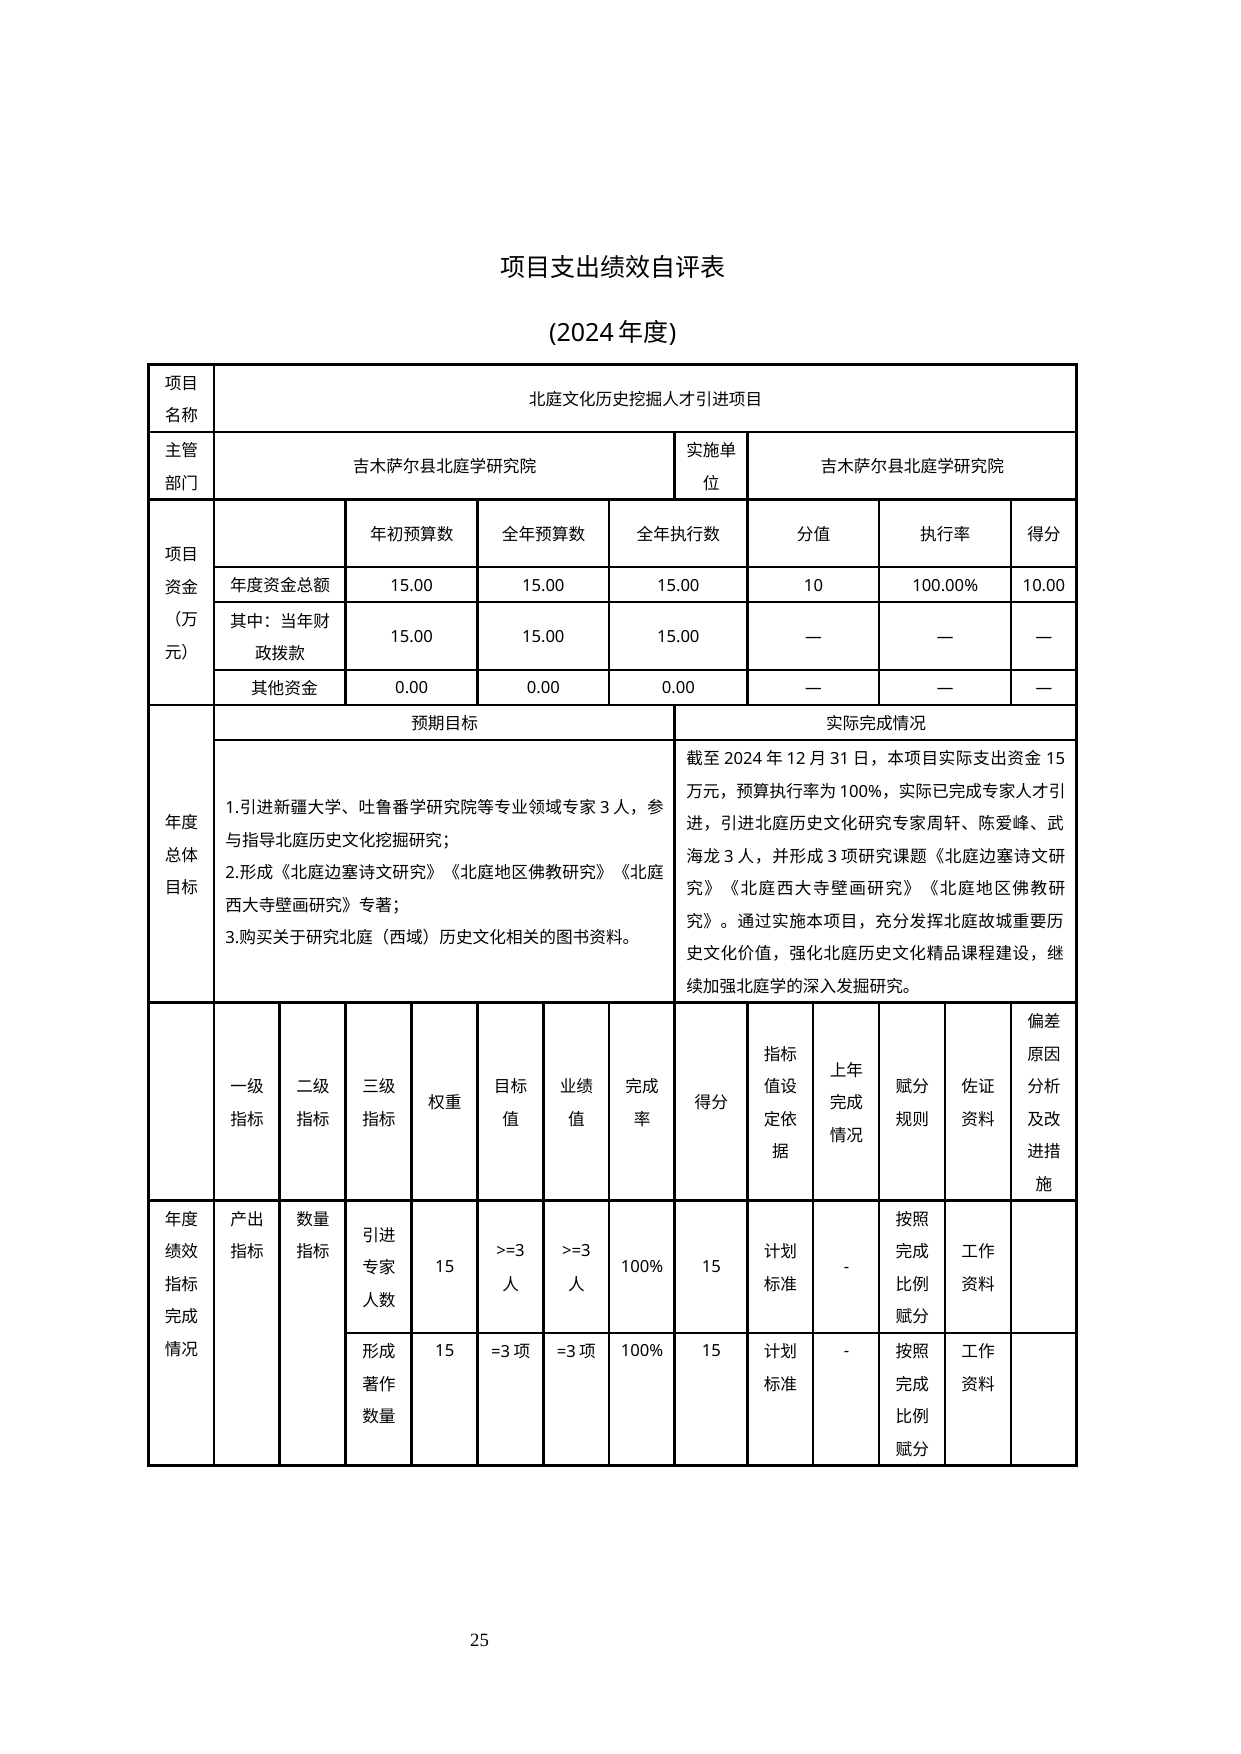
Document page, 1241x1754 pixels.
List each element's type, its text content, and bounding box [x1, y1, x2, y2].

table_cell 按照完成比例赋分 [880, 1202, 944, 1331]
table_cell 按照完成比例赋分 [880, 1334, 944, 1464]
table_cell 数量指标 [281, 1202, 344, 1464]
table_cell 上年完成情况 [814, 1004, 878, 1199]
table_cell 吉木萨尔县北庭学研究院 [215, 433, 673, 498]
table_cell 15 [676, 1334, 746, 1464]
table_cell 年初预算数 [347, 501, 476, 566]
table_cell 赋分规则 [880, 1004, 944, 1199]
table_cell 年度总体目标 [150, 706, 213, 1001]
table_cell — [880, 671, 1010, 703]
table_cell 15.00 [479, 568, 608, 601]
table_cell 分值 [749, 501, 878, 566]
table_cell — [749, 671, 878, 703]
table_cell 吉木萨尔县北庭学研究院 [749, 433, 1075, 498]
table_cell — [880, 603, 1010, 668]
table_cell 二级指标 [281, 1004, 344, 1199]
table_cell 执行率 [880, 501, 1010, 566]
table_cell 15.00 [347, 603, 476, 668]
table_cell 10 [749, 568, 878, 601]
table_cell >=3人 [479, 1202, 542, 1331]
table_cell 目标值 [479, 1004, 542, 1199]
table_cell - [814, 1202, 878, 1331]
table_cell 10.00 [1012, 568, 1075, 601]
table_cell 年度绩效指标完成情况 [150, 1202, 213, 1464]
table_cell [215, 501, 344, 566]
table_cell 1.引进新疆大学、吐鲁番学研究院等专业领域专家3人，参与指导北庭历史文化挖掘研究； 2.形成《北庭边塞诗文研究》《北庭地区佛教研究》《北庭西大寺壁画研究》专著； 3.购买关于研究北庭（西域）历史文化相关的图书资料。 [215, 741, 673, 1001]
table_cell 全年预算数 [479, 501, 608, 566]
table_cell 引进专家人数 [347, 1202, 410, 1331]
table_cell — [1012, 603, 1075, 668]
table_cell 一级指标 [215, 1004, 278, 1199]
table_cell 工作资料 [946, 1334, 1010, 1464]
table_cell 15.00 [347, 568, 476, 601]
table_cell - [814, 1334, 878, 1464]
table_cell 权重 [413, 1004, 476, 1199]
table_cell (2024年度) [148, 298, 1077, 363]
table_cell 形成著作数量 [347, 1334, 410, 1464]
table_cell 15.00 [479, 603, 608, 668]
table_cell [1012, 1334, 1075, 1464]
table_cell 年度资金总额 [215, 568, 344, 601]
table_cell — [749, 603, 878, 668]
table_cell 0.00 [610, 671, 746, 703]
table_cell 三级指标 [347, 1004, 410, 1199]
table_cell 实际完成情况 [676, 706, 1075, 739]
table_cell 计划标准 [749, 1202, 812, 1331]
table_cell =3项 [479, 1334, 542, 1464]
table_cell 100% [610, 1202, 673, 1331]
table_cell 0.00 [479, 671, 608, 703]
table_cell 工作资料 [946, 1202, 1010, 1331]
table_cell 15 [676, 1202, 746, 1331]
table_cell 100.00% [880, 568, 1010, 601]
table_cell 100% [610, 1334, 673, 1464]
table_cell 偏差原因分析及改进措施 [1012, 1004, 1075, 1199]
table_cell 北庭文化历史挖掘人才引进项目 [215, 366, 1075, 431]
table_cell 主管部门 [150, 433, 213, 498]
table_cell 截至2024年12月31日，本项目实际支出资金15万元，预算执行率为100%，实际已完成专家人才引进，引进北庭历史文化研究专家周轩、陈爱峰、武海龙3人，并形成3项研究课题《北庭边塞诗文研究》《北庭西大寺壁画研究》《北庭地区佛教研究》。通过实施本项目，充分发挥北庭故城重要历史文化价值，强化北庭历史文化精品课程建设，继续加强北庭学的深入发掘研究。 [676, 741, 1075, 1001]
table_cell 0.00 [347, 671, 476, 703]
table_cell 其中：当年财政拨款 [215, 603, 344, 668]
table_cell 15 [413, 1202, 476, 1331]
table_cell 其他资金 [215, 671, 344, 703]
table_cell 15.00 [610, 603, 746, 668]
table_cell 佐证资料 [946, 1004, 1010, 1199]
table_cell 实施单位 [676, 433, 746, 498]
table_cell =3项 [545, 1334, 608, 1464]
table_cell 15 [413, 1334, 476, 1464]
table_cell 指标值设定依据 [749, 1004, 812, 1199]
table_cell 完成率 [610, 1004, 673, 1199]
table_cell 项目资金（万元） [150, 501, 213, 703]
table_cell 业绩值 [545, 1004, 608, 1199]
table_cell 得分 [1012, 501, 1075, 566]
table_cell >=3人 [545, 1202, 608, 1331]
table_cell [150, 1004, 213, 1199]
table_cell 得分 [676, 1004, 746, 1199]
table_cell 预期目标 [215, 706, 673, 739]
table_cell 项目名称 [150, 366, 213, 431]
table_cell 全年执行数 [610, 501, 746, 566]
table_cell 15.00 [610, 568, 746, 601]
table_cell [1012, 1202, 1075, 1331]
table_cell 计划标准 [749, 1334, 812, 1464]
table_header 项目支出绩效自评表 [148, 233, 1077, 298]
table_cell — [1012, 671, 1075, 703]
table_cell 产出指标 [215, 1202, 278, 1464]
